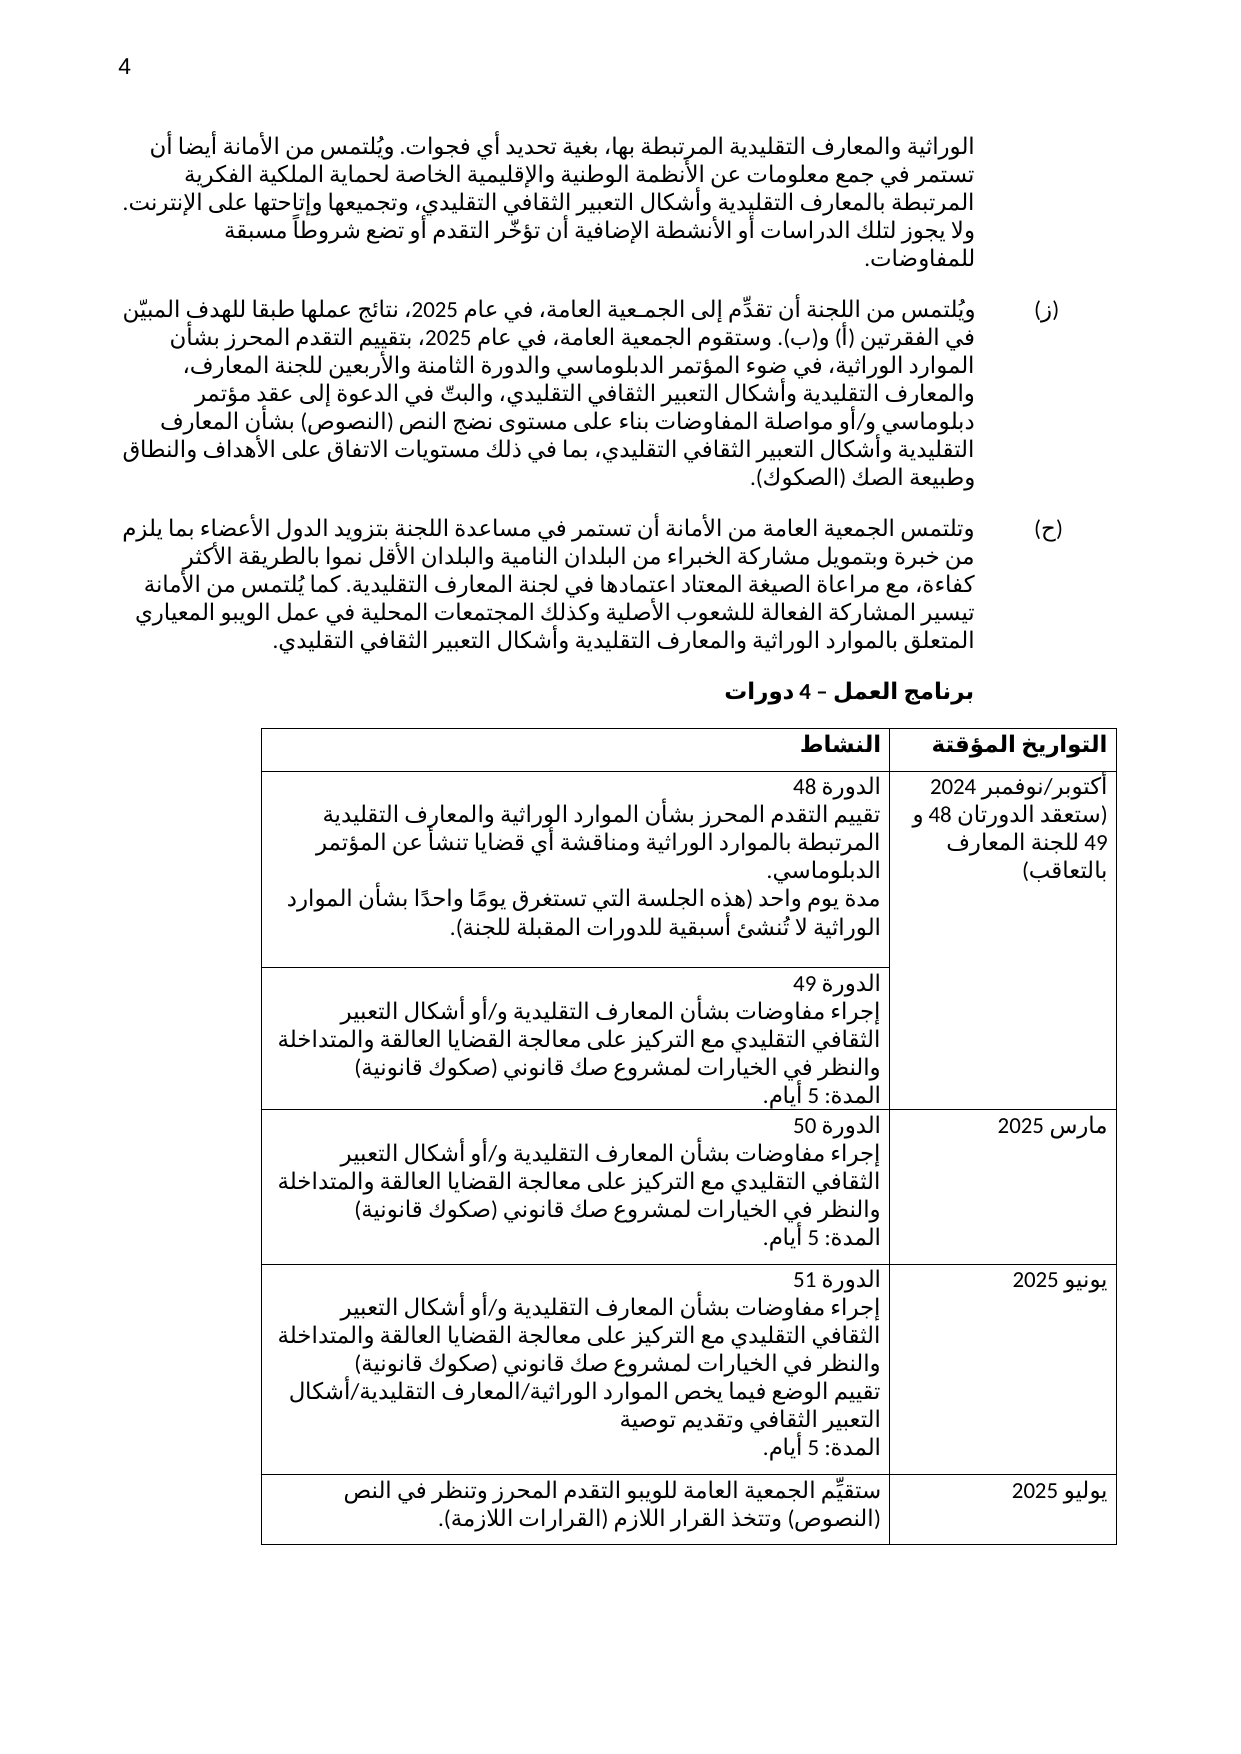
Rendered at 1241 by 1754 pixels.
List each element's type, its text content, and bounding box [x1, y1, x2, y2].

table_cell يونيو 2025 [890, 1265, 1116, 1474]
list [118, 132, 1034, 272]
table_header التواريخ المؤقتة [890, 729, 1116, 771]
table_header النشاط [262, 729, 889, 771]
table_cell يوليو 2025 [890, 1475, 1116, 1544]
table_cell أكتوبر/نوفمبر 2024 (ستعقد الدورتان 48 و49 للجنة المعارف بالتعاقب) [890, 772, 1116, 1109]
list ويُلتمس من اللجنة أن تقدِّم إلى الجمـعية العامة، في عام 2025، نتائج عملها طبقا للهدف المبيّن في الفقرتين (أ) و(ب). وستقوم الجمعية العامة، في عام 2025، بتقييم التقدم المحرز بشأن الموارد الوراثية، في ضوء المؤتمر الدبلوماسي والدورة الثامنة والأربعين للجنة المعارف، والمعارف التقليدية وأشكال التعبير الثقافي التقليدي، والبتّ في الدعوة إلى عقد مؤتمر دبلوماسي و/أو مواصلة المفاوضات بناء على مستوى نضج النص (النصوص) بشأن المعارف التقليدية وأشكال التعبير الثقافي التقليدي، بما في ذلك مستويات الاتفاق على الأهداف والنطاق وطبيعة الصك (الصكوك). [118, 295, 1034, 491]
table_cell الدورة 51 إجراء مفاوضات بشأن المعارف التقليدية و/أو أشكال التعبير الثقافي التقليدي مع التركيز على معالجة القضايا العالقة والمتداخلة والنظر في الخيارات لمشروع صك قانوني (صكوك قانونية) تقييم الوضع فيما يخص الموارد الوراثية/المعارف التقليدية/أشكال التعبير الثقافي وتقديم توصية المدة: 5 أيام. [262, 1265, 889, 1474]
table_cell الدورة 49 إجراء مفاوضات بشأن المعارف التقليدية و/أو أشكال التعبير الثقافي التقليدي مع التركيز على معالجة القضايا العالقة والمتداخلة والنظر في الخيارات لمشروع صك قانوني (صكوك قانونية) المدة: 5 أيام. [262, 968, 889, 1109]
table_cell مارس 2025 [890, 1110, 1116, 1263]
table_cell ستقيِّم الجمعية العامة للويبو التقدم المحرز وتنظر في النص (النصوص) وتتخذ القرار اللازم (القرارات اللازمة). [262, 1475, 889, 1544]
list وتلتمس الجمعية العامة من الأمانة أن تستمر في مساعدة اللجنة بتزويد الدول الأعضاء بما يلزم من خبرة وبتمويل مشاركة الخبراء من البلدان النامية والبلدان الأقل نموا بالطريقة الأكثر كفاءة، مع مراعاة الصيغة المعتاد اعتمادها في لجنة المعارف التقليدية. كما يُلتمس من الأمانة تيسير المشاركة الفعالة للشعوب الأصلية وكذلك المجتمعات المحلية في عمل الويبو المعياري المتعلق بالموارد الوراثية والمعارف التقليدية وأشكال التعبير الثقافي التقليدي. [118, 514, 1034, 654]
table_cell الدورة 48 تقييم التقدم المحرز بشأن الموارد الوراثية والمعارف التقليدية المرتبطة بالموارد الوراثية ومناقشة أي قضايا تنشأ عن المؤتمر الدبلوماسي. مدة يوم واحد (هذه الجلسة التي تستغرق يومًا واحدًا بشأن الموارد الوراثية لا تُنشئ أسبقية للدورات المقبلة للجنة). [262, 772, 889, 967]
text برنامج العمل – 4 دورات [118, 677, 974, 705]
table_cell الدورة 50 إجراء مفاوضات بشأن المعارف التقليدية و/أو أشكال التعبير الثقافي التقليدي مع التركيز على معالجة القضايا العالقة والمتداخلة والنظر في الخيارات لمشروع صك قانوني (صكوك قانونية) المدة: 5 أيام. [262, 1110, 889, 1263]
